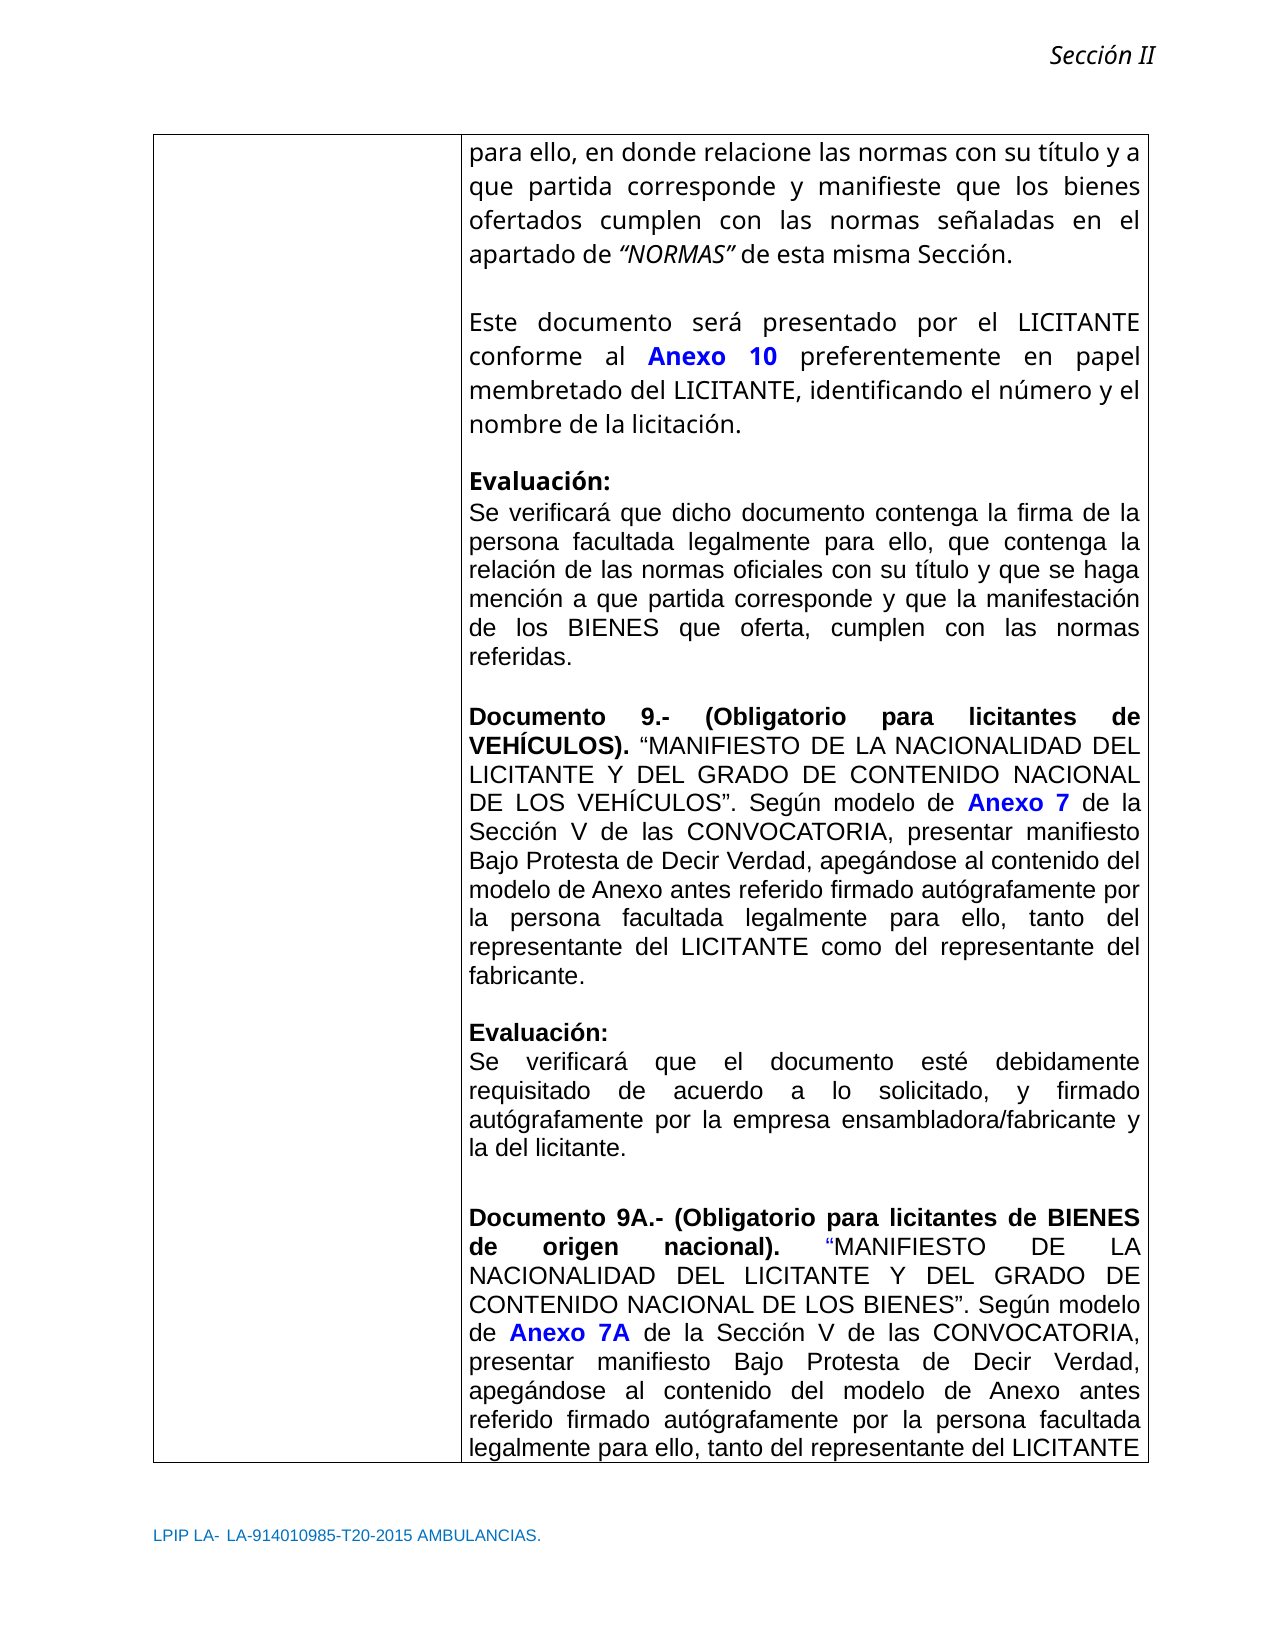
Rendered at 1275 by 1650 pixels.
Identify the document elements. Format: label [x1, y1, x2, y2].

table_header [462, 135, 1148, 1462]
table_header [154, 135, 461, 1462]
